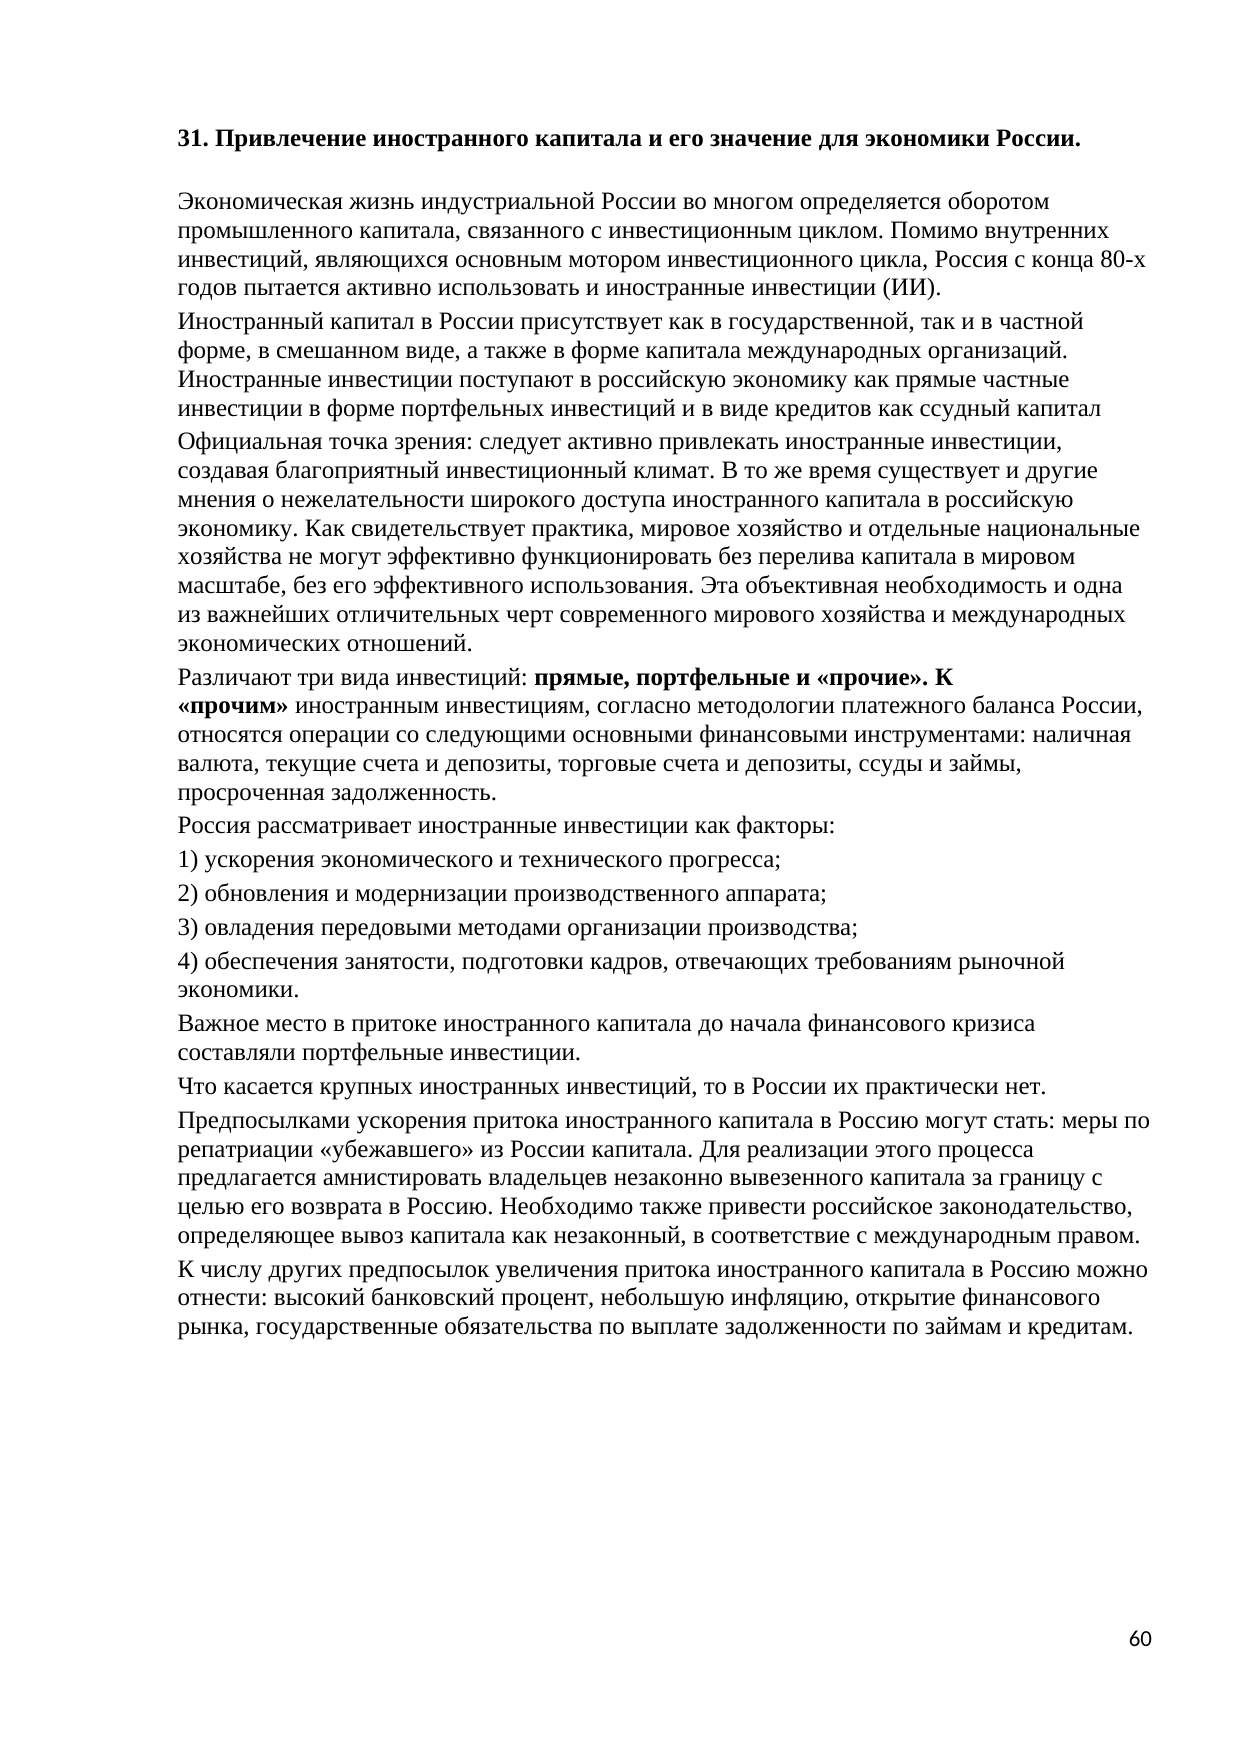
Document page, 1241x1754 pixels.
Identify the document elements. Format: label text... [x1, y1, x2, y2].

text Официальная точка зрения: следует активно привлекать иностранные инвестиции, создавая благоприятный инвестиционный климат. В то же время существует и другие мнения о нежелательности широкого доступа иностранного капитала в российскую экономику. Как свидетельствует практика, мировое хозяйство и отдельные национальные хозяйства не могут эффективно функционировать без перелива капитала в мировом масштабе, без его эффективного использования. Эта объективная необходимость и одна из важнейших отличительных черт современного мирового хозяйства и международных экономических отношений. [177, 426, 1152, 656]
text 2) обновления и модернизации производственного аппарата; [177, 878, 1152, 907]
text Иностранный капитал в России присутствует как в государственной, так и в частной форме, в смешанном виде, а также в форме капитала международных организаций. Иностранные инвестиции поступают в российскую экономику как прямые частные инвестиции в форме портфельных инвестиций и в виде кредитов как ссудный капитал [177, 306, 1152, 421]
text Важное место в притоке иностранного капитала до начала финансового кризиса составляли портфельные инвестиции. [177, 1008, 1152, 1066]
text Что касается крупных иностранных инвестиций, то в России их практически нет. [177, 1071, 1152, 1100]
text Россия рассматривает иностранные инвестиции как факторы: [177, 810, 1152, 839]
text Различают три вида инвестиций: прямые, портфельные и «прочие». К «прочим» иностранным инвестициям, согласно методологии платежного баланса России, относятся операции со следующими основными финансовыми инструментами: наличная валюта, текущие счета и депозиты, торговые счета и депозиты, ссуды и займы, просроченная задолженность. [177, 662, 1152, 805]
text К числу других предпосылок увеличения притока иностранного капитала в Россию можно отнести: высокий банковский процент, небольшую инфляцию, открытие финансового рынка, государственные обязательства по выплате задолженности по займам и кредитам. [177, 1254, 1152, 1340]
text Экономическая жизнь индустриальной России во многом определяется оборотом промышленного капитала, связанного с инвестиционным циклом. Помимо внутренних инвестиций, являющихся основным мотором инвестиционного цикла, Россия с конца 80-х годов пытается активно использовать и иностранные инвестиции (ИИ). [177, 186, 1152, 301]
text 31. Привлечение иностранного капитала и его значение для экономики России. [177, 123, 1152, 152]
text 1) ускорения экономического и технического прогресса; [177, 844, 1152, 873]
text 4) обеспечения занятости, подготовки кадров, отвечающих требованиям рыночной экономики. [177, 946, 1152, 1003]
text Предпосылками ускорения притока иностранного капитала в Россию могут стать: меры по репатриации «убежавшего» из России капитала. Для реализации этого процесса предлагается амнистировать владельцев незаконно вывезенного капитала за границу с целью его возврата в Россию. Необходимо также привести российское законодательство, определяющее вывоз капитала как незаконный, в соответствие с международным правом. [177, 1105, 1152, 1249]
text 3) овладения передовыми методами организации производства; [177, 912, 1152, 941]
